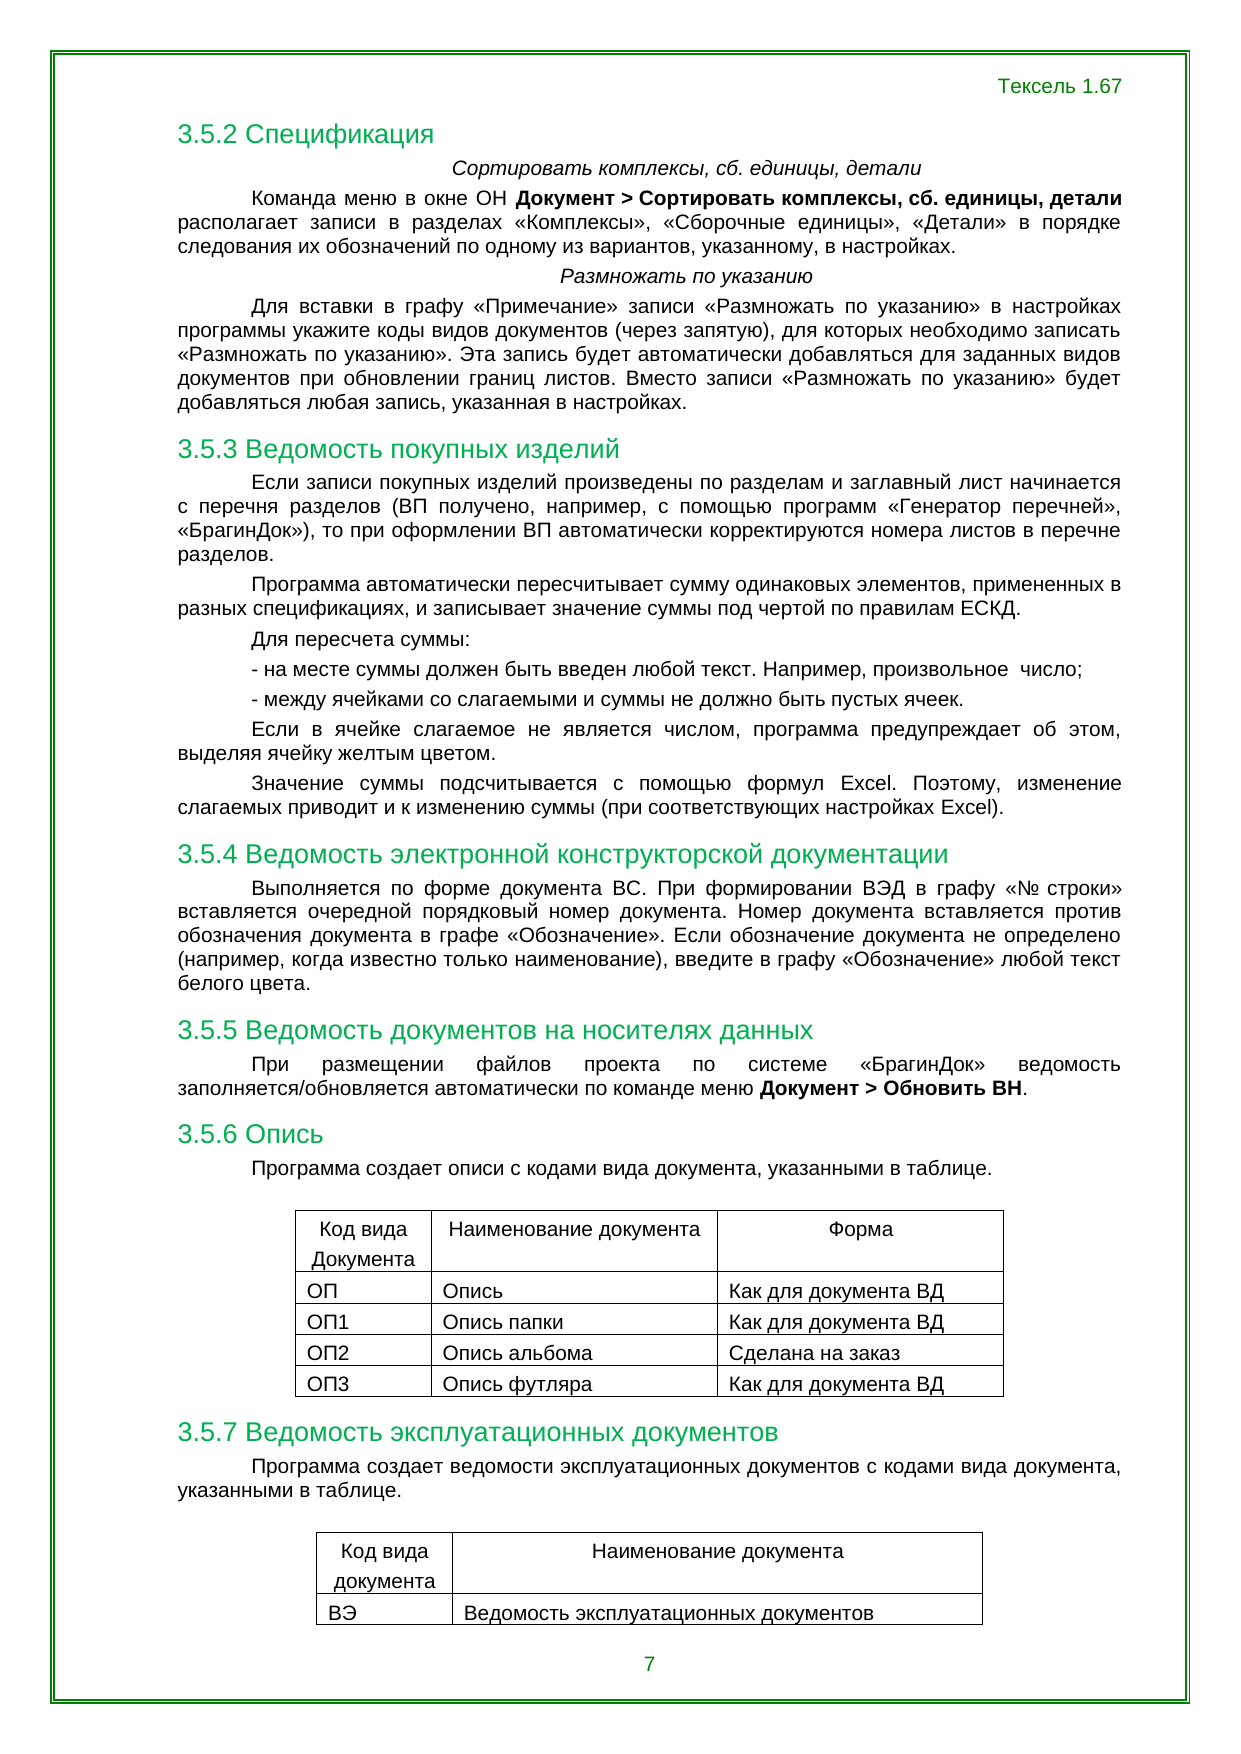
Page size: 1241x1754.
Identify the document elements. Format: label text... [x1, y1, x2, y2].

table_cell ОП2 [296, 1335, 431, 1365]
text Если записи покупных изделий произведены по разделам и заглавный лист начинается с перечня разделов (ВП получено, например, с помощью программ «Генератор перечней», «БрагинДок»), то при оформлении ВП автоматически корректируются номера листов в перечне разделов. [177, 470, 1122, 566]
text Если в ячейке слагаемое не является числом, программа предупреждает об этом, выделяя ячейку желтым цветом. [177, 717, 1122, 765]
text При размещении файлов проекта по системе «БрагинДок» ведомость заполняется/обновляется автоматически по команде меню Документ > Обновить ВН. [177, 1051, 1122, 1099]
subtitle 3.5.2 Спецификация [177, 118, 1122, 149]
table_cell Опись футляра [432, 1366, 717, 1396]
table_header Наименование документа [432, 1211, 717, 1271]
table_cell ОП1 [296, 1304, 431, 1334]
table_cell Опись [432, 1272, 717, 1302]
table_cell Ведомость эксплуатационных документов [453, 1594, 982, 1624]
text Для пересчета суммы: [177, 626, 1122, 650]
subtitle 3.5.7 Ведомость эксплуатационных документов [177, 1416, 1122, 1447]
table_cell Как для документа ВД [718, 1272, 1003, 1302]
table_cell ВЭ [317, 1594, 452, 1624]
text Размножать по указанию [177, 264, 1122, 288]
text Для вставки в графу «Примечание» записи «Размножать по указанию» в настройках программы укажите коды видов документов (через запятую), для которых необходимо записать «Размножать по указанию». Эта запись будет автоматически добавляться для заданных видов документов при обновлении границ листов. Вместо записи «Размножать по указанию» будет добавляться любая запись, указанная в настройках. [177, 294, 1122, 414]
subtitle 3.5.4 Ведомость электронной конструкторской документации [177, 838, 1122, 869]
text Значение суммы подсчитывается с помощью формул Excel. Поэтому, изменение слагаемых приводит и к изменению суммы (при соответствующих настройках Excel). [177, 771, 1122, 819]
text Сортировать комплексы, сб. единицы, детали [177, 156, 1122, 179]
table_header Код вида документа [317, 1533, 452, 1593]
text - на месте суммы должен быть введен любой текст. Например, произвольное число; [177, 657, 1122, 681]
table_cell ОП [296, 1272, 431, 1302]
table_cell Сделана на заказ [718, 1335, 1003, 1365]
subtitle 3.5.5 Ведомость документов на носителях данных [177, 1014, 1122, 1045]
text Программа создает описи с кодами вида документа, указанными в таблице. [177, 1156, 1122, 1179]
text Команда меню в окне ОН Документ > Сортировать комплексы, сб. единицы, детали располагает записи в разделах «Комплексы», «Сборочные единицы», «Детали» в порядке следования их обозначений по одному из вариантов, указанному, в настройках. [177, 186, 1122, 258]
subtitle 3.5.3 Ведомость покупных изделий [177, 433, 1122, 464]
text Программа создает ведомости эксплуатационных документов с кодами вида документа, указанными в таблице. [177, 1453, 1122, 1501]
table_cell Опись папки [432, 1304, 717, 1334]
subtitle 3.5.6 Опись [177, 1118, 1122, 1149]
table_header Код вида Документа [296, 1211, 431, 1271]
table_cell Как для документа ВД [718, 1366, 1003, 1396]
table_header Форма [718, 1211, 1003, 1271]
table_cell ОП3 [296, 1366, 431, 1396]
table_header Наименование документа [453, 1533, 982, 1593]
text - между ячейками со слагаемыми и суммы не должно быть пустых ячеек. [177, 687, 1122, 711]
table_cell Как для документа ВД [718, 1304, 1003, 1334]
table_cell Опись альбома [432, 1335, 717, 1365]
text Выполняется по форме документа ВС. При формировании ВЭД в графу «№ строки» вставляется очередной порядковый номер документа. Номер документа вставляется против обозначения документа в графе «Обозначение». Если обозначение документа не определено (например, когда известно только наименование), введите в графу «Обозначение» любой текст белого цвета. [177, 875, 1122, 995]
text Программа автоматически пересчитывает сумму одинаковых элементов, примененных в разных спецификациях, и записывает значение суммы под чертой по правилам ЕСКД. [177, 572, 1122, 620]
